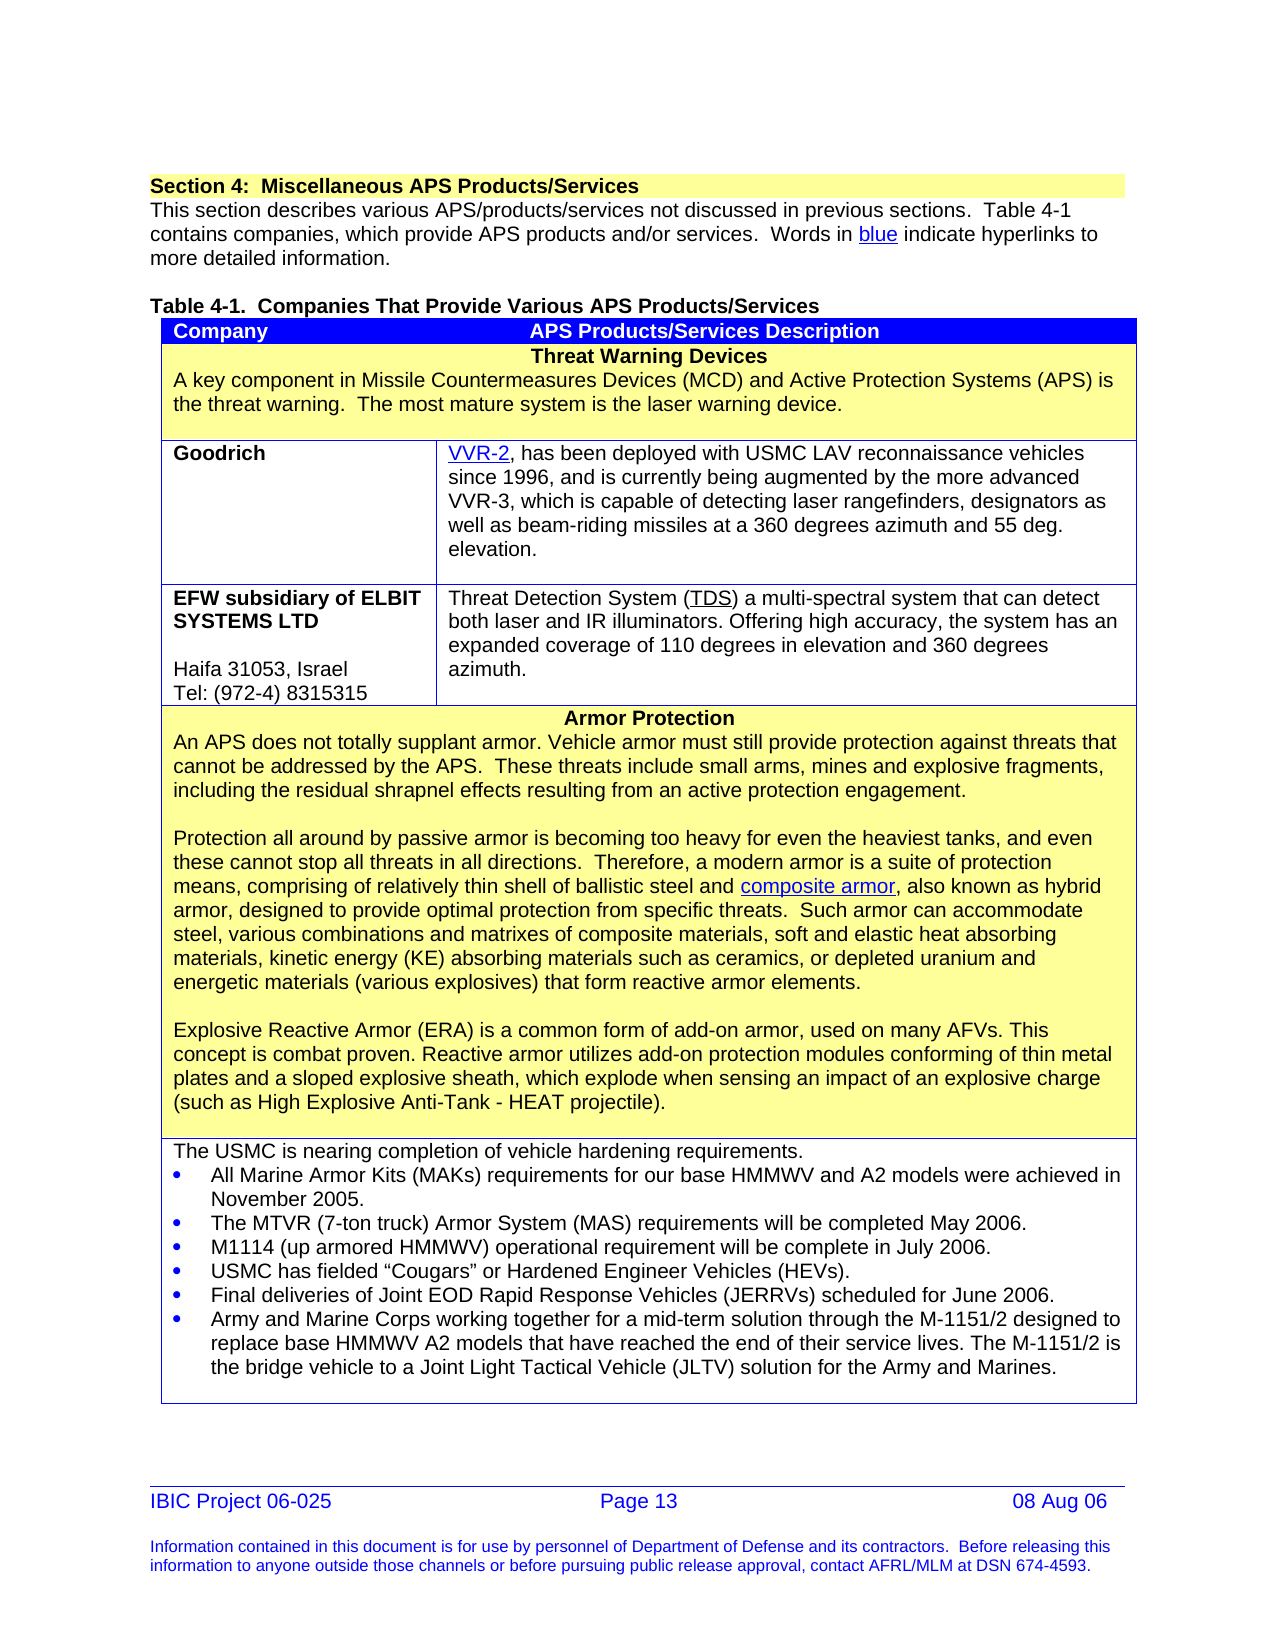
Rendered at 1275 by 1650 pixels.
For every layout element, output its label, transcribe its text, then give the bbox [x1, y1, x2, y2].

table_cell Armor Protection An APS does not totally supplant armor. Vehicle armor must still provide protection against threats that cannot be addressed by the APS. These threats include small arms, mines and explosive fragments, including the residual shrapnel effects resulting from an active protection engagement. Protection all around by passive armor is becoming too heavy for even the heaviest tanks, and even these cannot stop all threats in all directions. Therefore, a modern armor is a suite of protection means, comprising of relatively thin shell of ballistic steel and composite armor, also known as hybrid armor, designed to provide optimal protection from specific threats. Such armor can accommodate steel, various combinations and matrixes of composite materials, soft and elastic heat absorbing materials, kinetic energy (KE) absorbing materials such as ceramics, or depleted uranium and energetic materials (various explosives) that form reactive armor elements. Explosive Reactive Armor (ERA) is a common form of add-on armor, used on many AFVs. This concept is combat proven. Reactive armor utilizes add-on protection modules conforming of thin metal plates and a sloped explosive sheath, which explode when sensing an impact of an explosive charge (such as High Explosive Anti-Tank - HEAT projectile). [162, 706, 1136, 1137]
table_header Company [162, 319, 518, 343]
table_cell VVR-2, has been deployed with USMC LAV reconnaissance vehicles since 1996, and is currently being augmented by the more advanced VVR-3, which is capable of detecting laser rangefinders, designators as well as beam-riding missiles at a 360 degrees azimuth and 55 deg. elevation. [437, 441, 1136, 584]
text Table 4-1. Companies That Provide Various APS Products/Services [150, 294, 1125, 318]
table_cell The USMC is nearing completion of vehicle hardening requirements. All Marine Armor Kits (MAKs) requirements for our base HMMWV and A2 models were achieved in November 2005. The MTVR (7-ton truck) Armor System (MAS) requirements will be completed May 2006. M1114 (up armored HMMWV) operational requirement will be complete in July 2006. USMC has fielded “Cougars” or Hardened Engineer Vehicles (HEVs). Final deliveries of Joint EOD Rapid Response Vehicles (JERRVs) scheduled for June 2006. Army and Marine Corps working together for a mid-term solution through the M-1151/2 designed to replace base HMMWV A2 models that have reached the end of their service lives. The M-1151/2 is the bridge vehicle to a Joint Light Tactical Vehicle (JLTV) solution for the Army and Marines. [162, 1139, 1136, 1403]
table_header APS Products/Services Description [519, 319, 1136, 343]
text This section describes various APS/products/services not discussed in previous sections. Table 4-1 contains companies, which provide APS products and/or services. Words in blue indicate hyperlinks to more detailed information. [150, 198, 1125, 270]
table_cell EFW subsidiary of ELBIT SYSTEMS LTD Tel: (972-4) 8315315 [162, 585, 436, 705]
table_cell Threat Detection System (TDS) a multi-spectral system that can detect both laser and IR illuminators. Offering high accuracy, the system has an expanded coverage of 110 degrees in elevation and 360 degrees azimuth. [437, 585, 1136, 705]
table_cell Goodrich [162, 441, 436, 584]
text Section 4: Miscellaneous APS Products/Services [150, 174, 1125, 198]
table_cell Threat Warning Devices A key component in Missile Countermeasures Devices (MCD) and Active Protection Systems (APS) is the threat warning. The most mature system is the laser warning device. [162, 344, 1136, 439]
